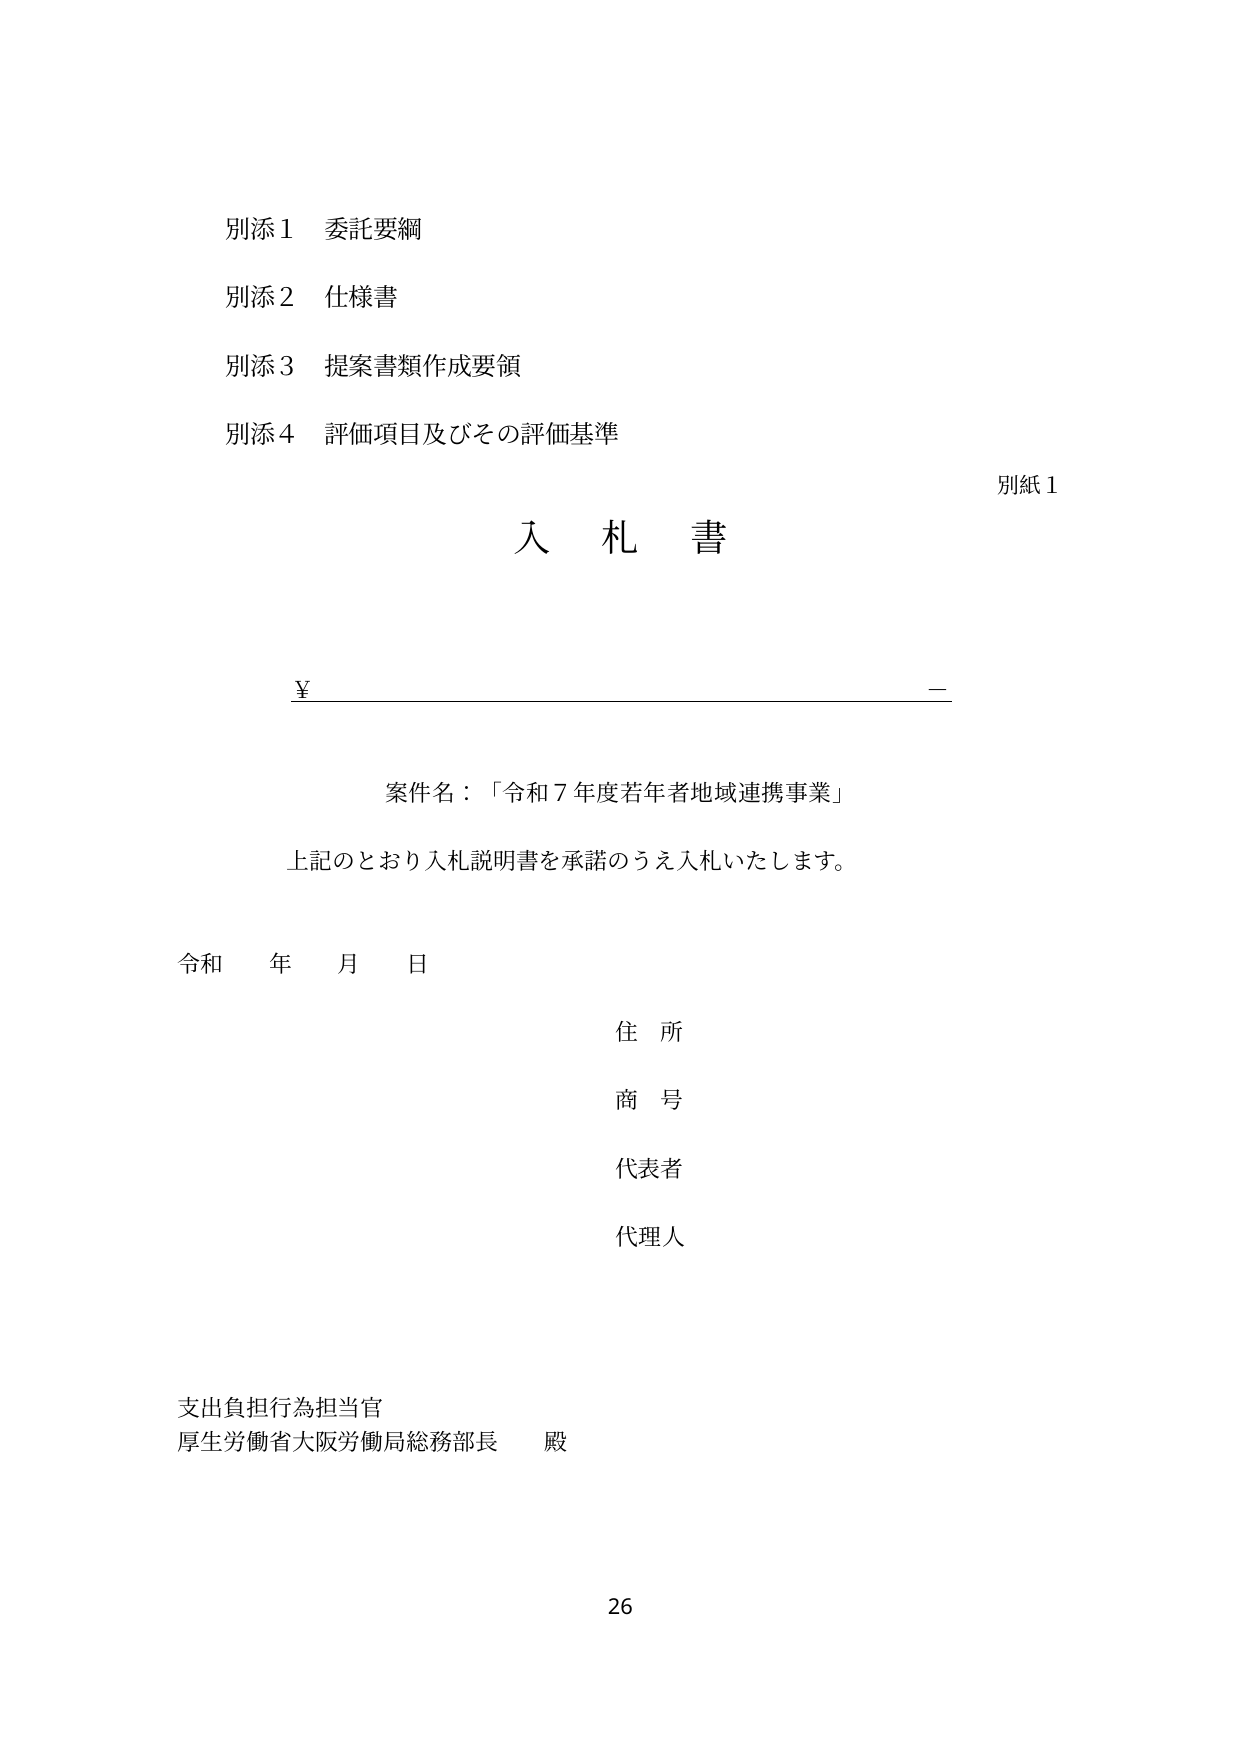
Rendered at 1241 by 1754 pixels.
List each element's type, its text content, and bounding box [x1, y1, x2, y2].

text ￥ － [177, 672, 1063, 706]
text 代理人 [615, 1219, 1063, 1253]
text 別添３ 提案書類作成要領 [177, 330, 1063, 399]
subtitle 入札書 [177, 501, 1063, 569]
text 上記のとおり入札説明書を承諾のうえ入札いたします。 [287, 843, 1063, 877]
text 支出負担行為担当官 [177, 1389, 1063, 1424]
text 厚生労働省大阪労働局総務部長 殿 [177, 1424, 1063, 1458]
text 代表者 [615, 1150, 1063, 1184]
text 住 所 [615, 1014, 1063, 1048]
text 別紙１ [177, 467, 1063, 501]
text 別添２ 仕様書 [177, 262, 1063, 330]
text 別添４ 評価項目及びその評価基準 [177, 399, 1063, 467]
text 別添１ 委託要綱 [177, 194, 1063, 262]
text 令和 年 月 日 [177, 945, 1063, 979]
text 商 号 [615, 1082, 1063, 1116]
text 案件名：「令和７年度若年者地域連携事業」 [177, 774, 1063, 809]
